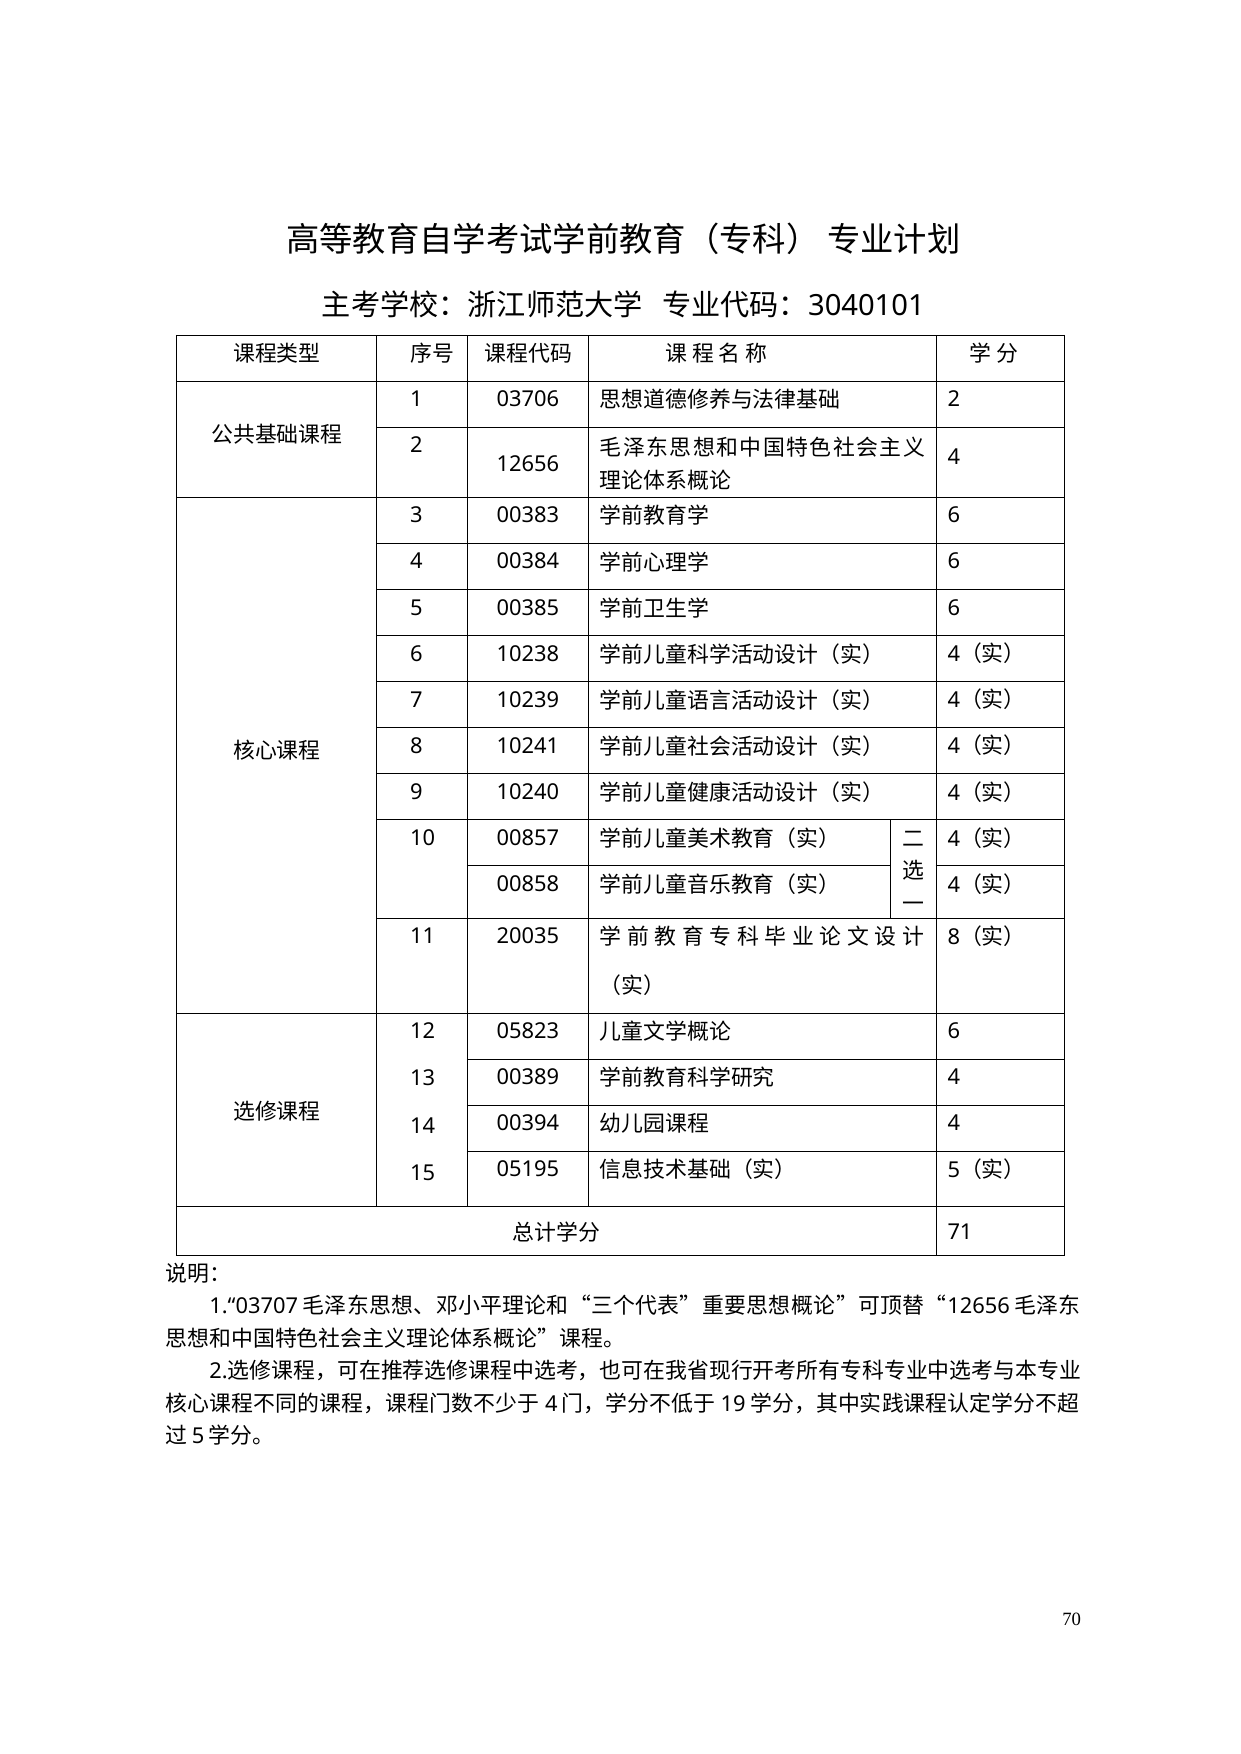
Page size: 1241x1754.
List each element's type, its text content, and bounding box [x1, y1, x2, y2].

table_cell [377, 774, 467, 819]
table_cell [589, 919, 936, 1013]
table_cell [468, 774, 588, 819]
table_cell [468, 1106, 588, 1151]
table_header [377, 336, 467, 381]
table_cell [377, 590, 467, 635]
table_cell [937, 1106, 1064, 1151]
text 1.“03707毛泽东思想、邓小平理论和“三个代表”重要思想概论”可顶替“12656毛泽东思想和中国特色社会主义理论体系概论”课程。 [165, 1288, 1081, 1353]
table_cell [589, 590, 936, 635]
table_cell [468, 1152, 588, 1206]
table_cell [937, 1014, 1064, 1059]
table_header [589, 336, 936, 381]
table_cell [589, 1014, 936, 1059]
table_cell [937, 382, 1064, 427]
text 主考学校：浙江师范大学 专业代码：3040101 [165, 270, 1081, 335]
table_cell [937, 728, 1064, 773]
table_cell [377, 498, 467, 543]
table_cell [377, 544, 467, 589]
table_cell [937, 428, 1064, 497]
text 2.选修课程，可在推荐选修课程中选考，也可在我省现行开考所有专科专业中选考与本专业核心课程不同的课程，课程门数不少于4门，学分不低于19学分，其中实践课程认定学分不超过5学分。 [165, 1353, 1081, 1451]
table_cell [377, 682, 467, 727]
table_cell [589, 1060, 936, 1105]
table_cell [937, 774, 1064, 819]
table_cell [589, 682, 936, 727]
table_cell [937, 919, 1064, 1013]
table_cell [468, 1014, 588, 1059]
text 说明： [165, 1256, 1081, 1288]
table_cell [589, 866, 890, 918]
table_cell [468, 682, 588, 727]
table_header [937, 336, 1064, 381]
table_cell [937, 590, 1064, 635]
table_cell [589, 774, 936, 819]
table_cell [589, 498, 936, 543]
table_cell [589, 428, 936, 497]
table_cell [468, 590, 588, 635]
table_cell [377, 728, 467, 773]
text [165, 205, 1081, 270]
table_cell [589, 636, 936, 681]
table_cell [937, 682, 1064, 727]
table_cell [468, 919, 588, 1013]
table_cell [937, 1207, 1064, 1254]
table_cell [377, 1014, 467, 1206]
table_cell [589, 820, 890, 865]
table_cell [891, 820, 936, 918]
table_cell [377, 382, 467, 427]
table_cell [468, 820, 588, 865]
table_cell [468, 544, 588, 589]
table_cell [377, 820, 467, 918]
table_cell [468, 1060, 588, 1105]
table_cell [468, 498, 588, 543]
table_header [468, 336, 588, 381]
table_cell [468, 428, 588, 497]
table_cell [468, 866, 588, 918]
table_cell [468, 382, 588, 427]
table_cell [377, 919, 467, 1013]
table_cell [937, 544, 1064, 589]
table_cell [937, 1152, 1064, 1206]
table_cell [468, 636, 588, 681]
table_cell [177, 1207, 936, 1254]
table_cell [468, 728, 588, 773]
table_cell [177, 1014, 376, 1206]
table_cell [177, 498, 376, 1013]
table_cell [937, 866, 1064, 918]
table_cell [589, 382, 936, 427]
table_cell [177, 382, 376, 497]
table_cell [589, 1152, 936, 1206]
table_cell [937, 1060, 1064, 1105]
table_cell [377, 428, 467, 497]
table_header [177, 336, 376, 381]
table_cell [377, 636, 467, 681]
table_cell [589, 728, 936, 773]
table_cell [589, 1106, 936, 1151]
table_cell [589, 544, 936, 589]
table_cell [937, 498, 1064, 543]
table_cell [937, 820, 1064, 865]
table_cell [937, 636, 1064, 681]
